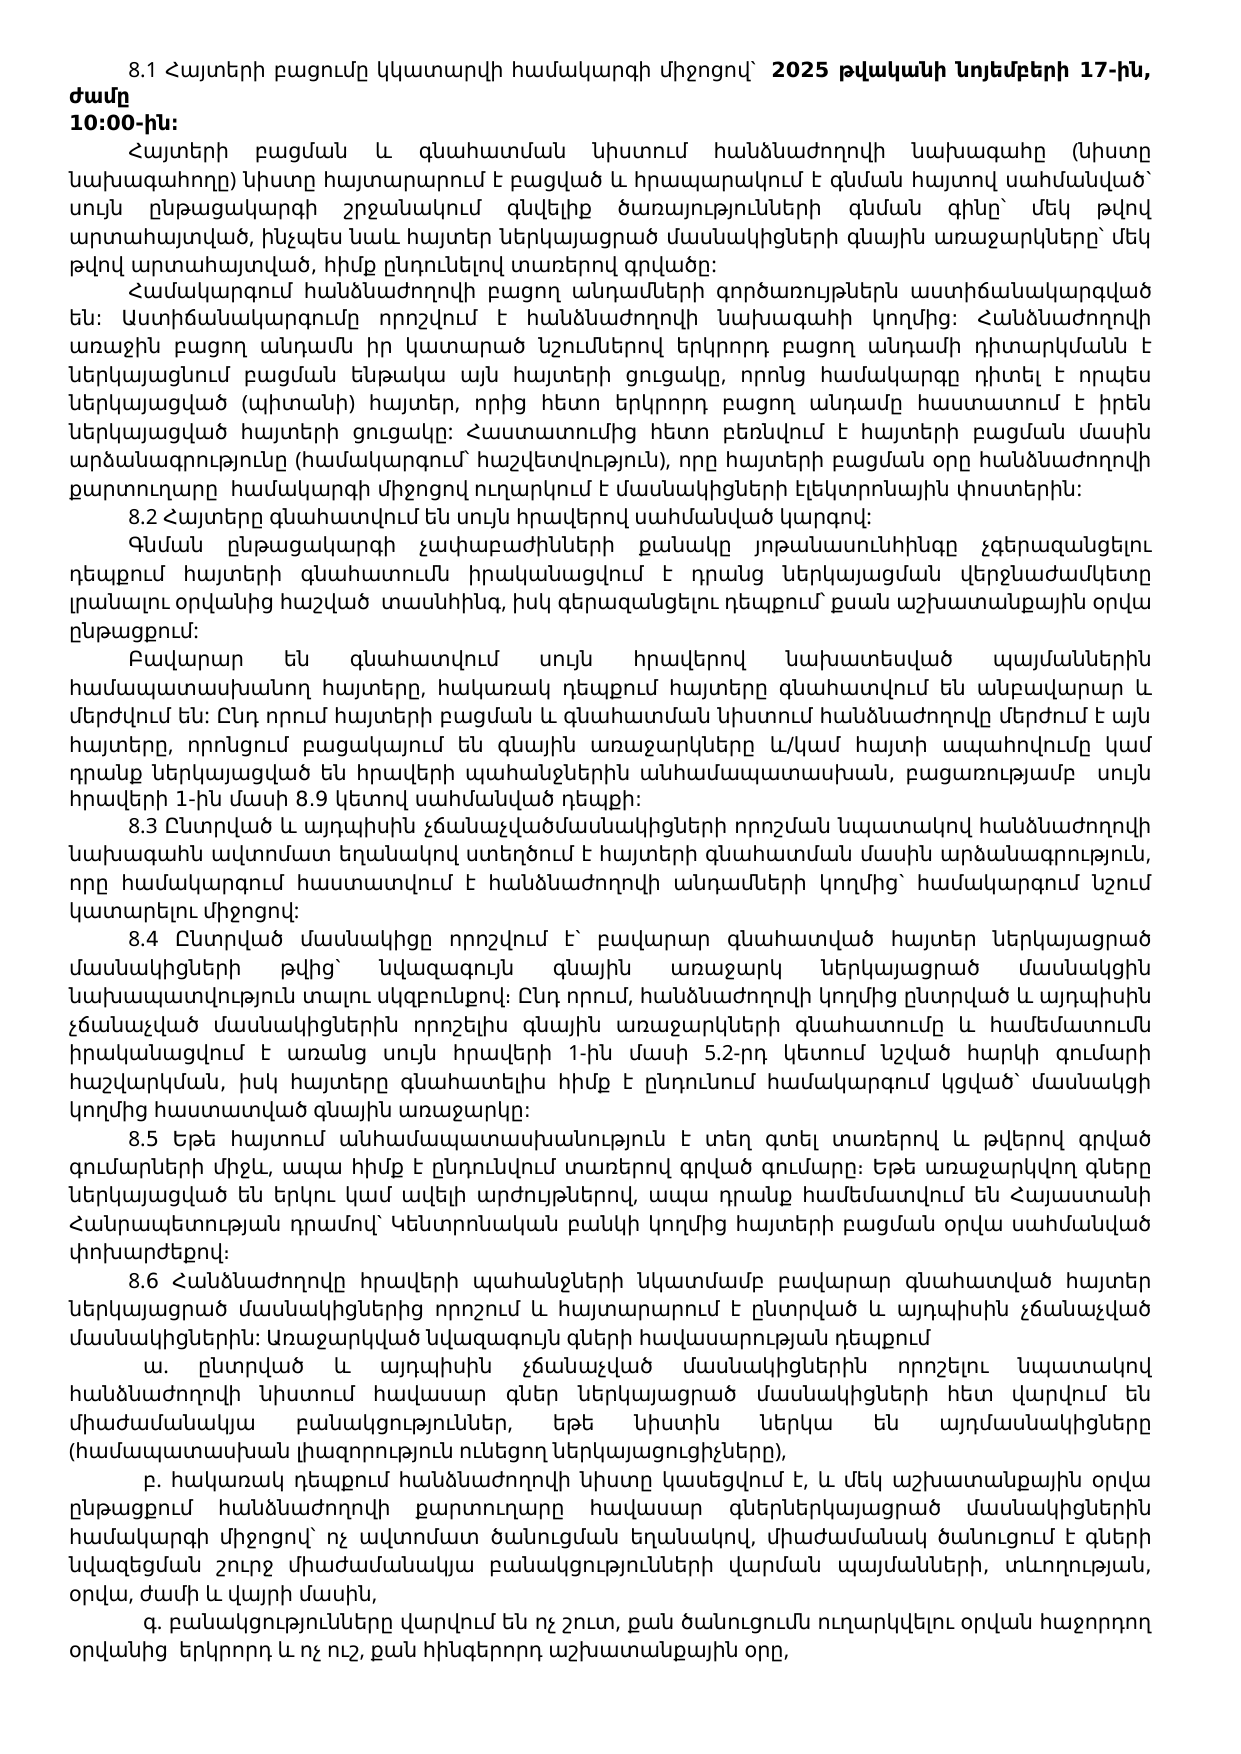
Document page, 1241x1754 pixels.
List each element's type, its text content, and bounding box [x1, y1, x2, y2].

text Գնման ընթացակարգի չափաբաժինների քանակը յոթանասունհինգը չգերազանցելու դեպքում հայտերի գնահատումն իրականացվում է դրանց ներկայացման վերջնաժամկետը լրանալու օրվանից հաշված տասնհինգ, իսկ գերազանցելու դեպքում՝ քսան աշխատանքային օրվա ընթացքում: [69, 531, 1152, 644]
text 8.5 Եթե հայտում անհամապատասխանություն է տեղ գտել տառերով և թվերով գրված գումարների միջև, ապա հիմք է ընդունվում տառերով գրված գումարը։ Եթե առաջարկվող գները ներկայացված են երկու կամ ավելի արժույթներով, ապա դրանք համեմատվում են Հայաստանի Հանրապետության դրամով` Կենտրոնական բանկի կողմից հայտերի բացման օրվա սահմանված փոխարժեքով։ [69, 1124, 1152, 1266]
text 8.4 Ընտրված մասնակիցը որոշվում է` բավարար գնահատված հայտեր ներկայացրած մասնակիցների թվից` նվազագույն գնային առաջարկ ներկայացրած մասնակցին նախապատվություն տալու սկզբունքով։ Ընդ որում, հանձնաժողովի կողմից ընտրված և այդպիսին չճանաչված մասնակիցներին որոշելիս գնային առաջարկների գնահատումը և համեմատումն իրականացվում է առանց սույն հրավերի 1-ին մասի 5.2-րդ կետում նշված հարկի գումարի հաշվարկման, իսկ հայտերը գնահատելիս հիմք է ընդունում համակարգում կցված` մասնակցի կողմից հաստատված գնային առաջարկը: [69, 924, 1152, 1124]
text Բավարար են գնահատվում սույն հրավերով նախատեսված պայմաններին համապատասխանող հայտերը, հակառակ դեպքում հայտերը գնահատվում են անբավարար և մերժվում են: Ընդ որում հայտերի բացման և գնահատման նիստում հանձնաժողովը մերժում է այն հայտերը, որոնցում բացակայում են գնային առաջարկները և/կամ հայտի ապահովումը կամ դրանք ներկայացված են հրավերի պահանջներին անհամապատասխան, բացառությամբ սույն հրավերի 1-ին մասի 8.9 կետով սահմանված դեպքի: [69, 644, 1152, 811]
text բ. հակառակ դեպքում հանձնաժողովի նիստը կասեցվում է, և մեկ աշխատանքային օրվա ընթացքում հանձնաժողովի քարտուղարը հավասար գներներկայացրած մասնակիցներին համակարգի միջոցով՝ ոչ ավտոմատ ծանուցման եղանակով, միաժամանակ ծանուցում է գների նվազեցման շուրջ միաժամանակյա բանակցությունների վարման պայմանների, տևողության, օրվա, ժամի և վայրի մասին, [69, 1465, 1152, 1607]
text Համակարգում հանձնաժողովի բացող անդամների գործառույթներն աստիճանակարգված են: Աստիճանակարգումը որոշվում է հանձնաժողովի նախագահի կողմից: Հանձնաժողովի առաջին բացող անդամն իր կատարած նշումներով երկրորդ բացող անդամի դիտարկմանն է ներկայացնում բացման ենթակա այն հայտերի ցուցակը, որոնց համակարգը դիտել է որպես ներկայացված (պիտանի) հայտեր, որից հետո երկրորդ բացող անդամը հաստատում է իրեն ներկայացված հայտերի ցուցակը: Հաստատումից հետո բեռնվում է հայտերի բացման մասին արձանագրությունը (համակարգում՝ հաշվետվություն), որը հայտերի բացման օրը հանձնաժողովի քարտուղարը համակարգի միջոցով ուղարկում է մասնակիցների էլեկտրոնային փոստերին: [69, 279, 1152, 502]
text գ. բանակցությունները վարվում են ոչ շուտ, քան ծանուցումն ուղարկվելու օրվան հաջորդող օրվանից երկրորդ և ոչ ուշ, քան հինգերորդ աշխատանքային օրը, [69, 1607, 1152, 1664]
text ա. ընտրված և այդպիսին չճանաչված մասնակիցներին որոշելու նպատակով հանձնաժողովի նիստում հավասար գներ ներկայացրած մասնակիցների հետ վարվում են միաժամանակյա բանակցություններ, եթե նիստին ներկա են այդմասնակիցները (համապատասխան լիազորություն ունեցող ներկայացուցիչները), [69, 1351, 1152, 1465]
text Հայտերի բացման և գնահատման նիստում հանձնաժողովի նախագահը (նիստը նախագահողը) նիստը հայտարարում է բացված և հրապարակում է գնման հայտով սահմանված` սույն ընթացակարգի շրջանակում գնվելիք ծառայությունների գնման գինը՝ մեկ թվով արտահայտված, ինչպես նաև հայտեր ներկայացրած մասնակիցների գնային առաջարկները՝ մեկ թվով արտահայտված, հիմք ընդունելով տառերով գրվածը: [69, 137, 1152, 279]
text 8.3 Ընտրված և այդպիսին չճանաչվածմասնակիցների որոշման նպատակով հանձնաժողովի նախագահն ավտոմատ եղանակով ստեղծում է հայտերի գնահատման մասին արձանագրություն, որը համակարգում հաստատվում է հանձնաժողովի անդամների կողմից` համակարգում նշում կատարելու միջոցով: [69, 811, 1152, 924]
text 8.1 Հայտերի բացումը կկատարվի համակարգի միջոցով` 2025 թվականի նոյեմբերի 17-ին, ժամը 10:00-ին։ [69, 56, 1152, 137]
text 8.2 Հայտերը գնահատվում են սույն հրավերով սահմանված կարգով: [69, 502, 1152, 531]
text 8.6 Հանձնաժողովը հրավերի պահանջների նկատմամբ բավարար գնահատված հայտեր ներկայացրած մասնակիցներից որոշում և հայտարարում է ընտրված և այդպիսին չճանաչված մասնակիցներին: Առաջարկված նվազագույն գների հավասարության դեպքում [69, 1266, 1152, 1351]
